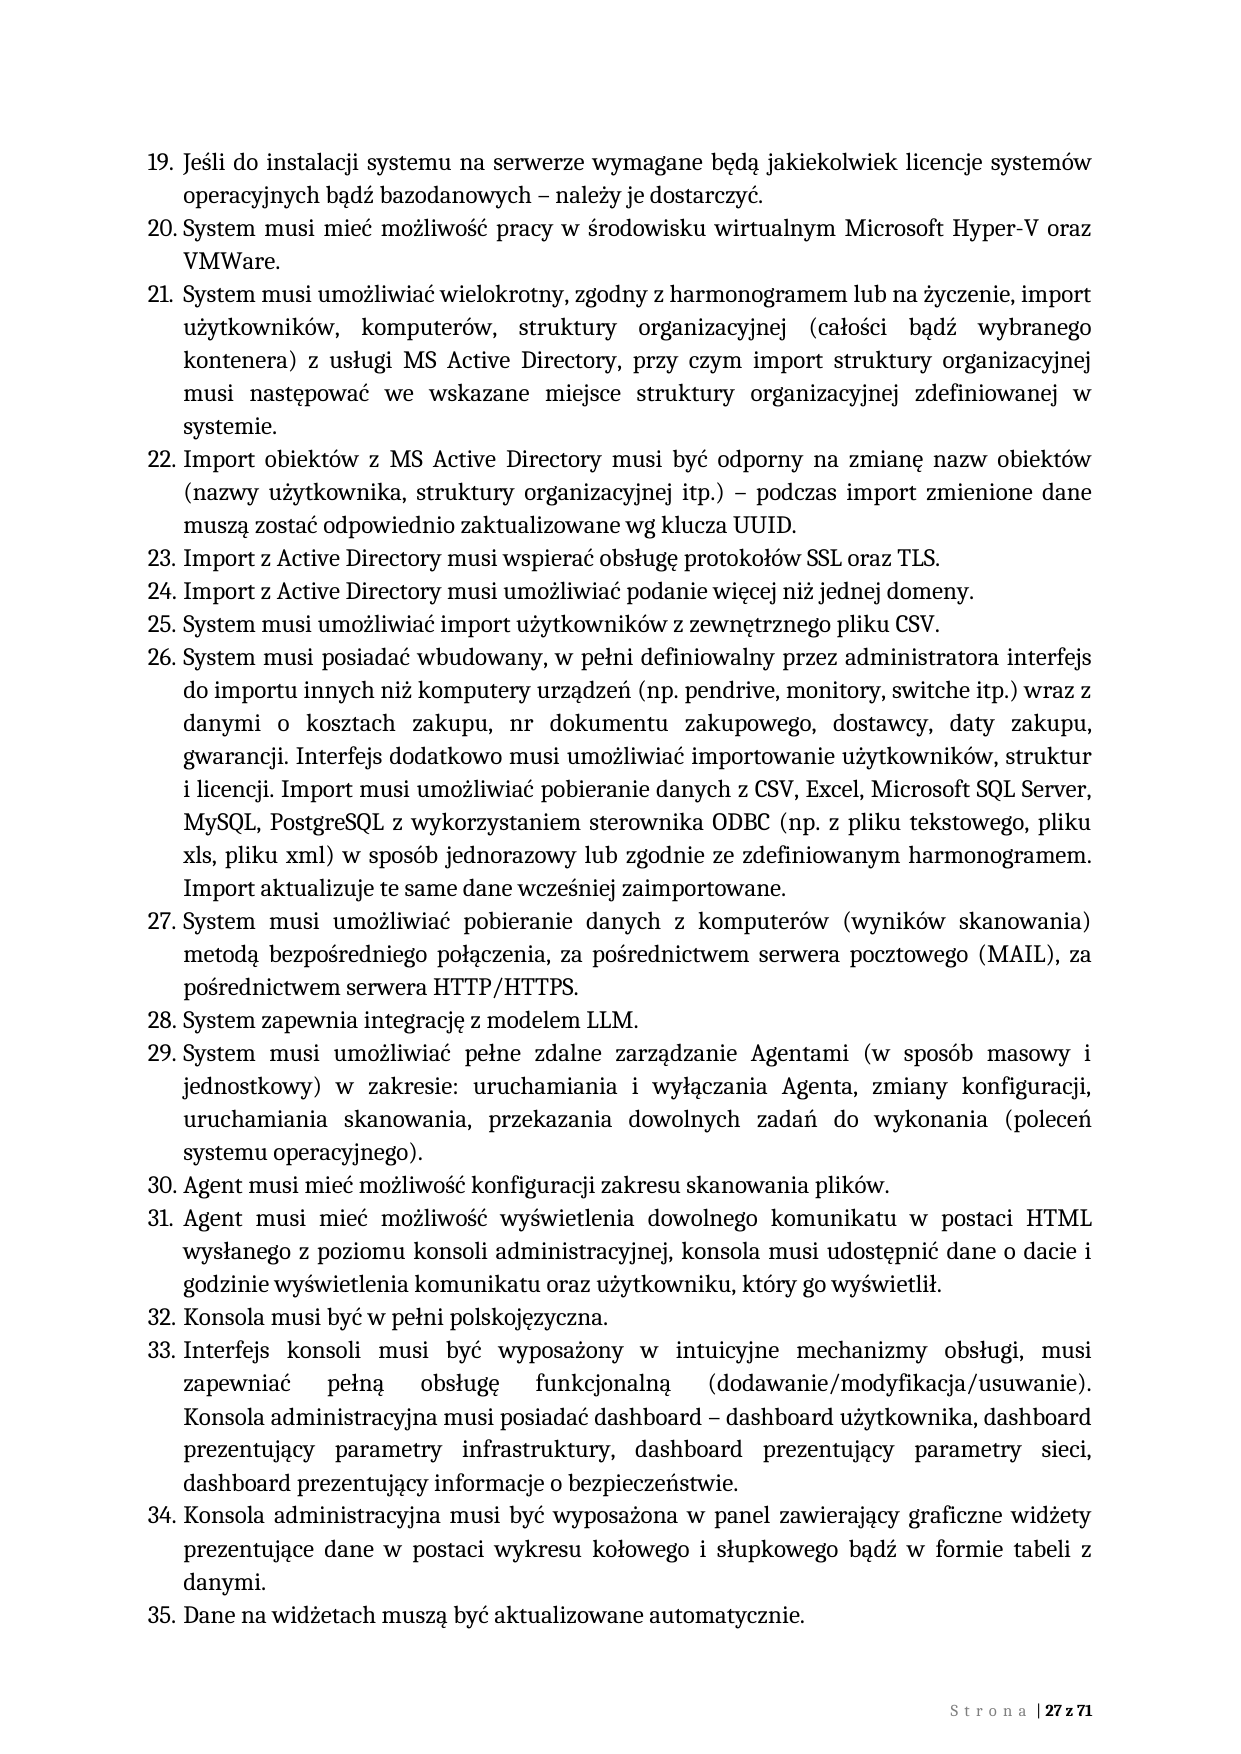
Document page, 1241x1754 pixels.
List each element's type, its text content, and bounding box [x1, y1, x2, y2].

list Konsola administracyjna musi być wyposażona w panel zawierający graficzne widżety prezentujące dane w postaci wykresu kołowego i słupkowego bądź w formie tabeli z danymi. [148, 1501, 1093, 1596]
list Dane na widżetach muszą być aktualizowane automatycznie. [148, 1601, 1093, 1629]
list System musi umożliwiać wielokrotny, zgodny z harmonogramem lub na życzenie, import użytkowników, komputerów, struktury organizacyjnej (całości bądź wybranego kontenera) z usługi MS Active Directory, przy czym import struktury organizacyjnej musi następować we wskazane miejsce struktury organizacyjnej zdefiniowanej w systemie. [148, 280, 1093, 441]
list Jeśli do instalacji systemu na serwerze wymagane będą jakiekolwiek licencje systemów operacyjnych bądź bazodanowych – należy je dostarczyć. [148, 148, 1093, 209]
list Agent musi mieć możliwość konfiguracji zakresu skanowania plików. [148, 1171, 1093, 1200]
list Agent musi mieć możliwość wyświetlenia dowolnego komunikatu w postaci HTML wysłanego z poziomu konsoli administracyjnej, konsola musi udostępnić dane o dacie i godzinie wyświetlenia komunikatu oraz użytkowniku, który go wyświetlił. [148, 1204, 1093, 1299]
list System musi umożliwiać import użytkowników z zewnętrznego pliku CSV. [148, 610, 1093, 639]
list Import z Active Directory musi wspierać obsługę protokołów SSL oraz TLS. [148, 544, 1093, 573]
list System zapewnia integrację z modelem LLM. [148, 1006, 1093, 1035]
list Import obiektów z MS Active Directory musi być odporny na zmianę nazw obiektów (nazwy użytkownika, struktury organizacyjnej itp.) – podczas import zmienione dane muszą zostać odpowiednio zaktualizowane wg klucza UUID. [148, 445, 1093, 539]
list System musi posiadać wbudowany, w pełni definiowalny przez administratora interfejs do importu innych niż komputery urządzeń (np. pendrive, monitory, switche itp.) wraz z danymi o kosztach zakupu, nr dokumentu zakupowego, dostawcy, daty zakupu, gwarancji. Interfejs dodatkowo musi umożliwiać importowanie użytkowników, struktur i licencji. Import musi umożliwiać pobieranie danych z CSV, Excel, Microsoft SQL Server, MySQL, PostgreSQL z wykorzystaniem sterownika ODBC (np. z pliku tekstowego, pliku xls, pliku xml) w sposób jednorazowy lub zgodnie ze zdefiniowanym harmonogramem. Import aktualizuje te same dane wcześniej zaimportowane. [148, 643, 1093, 903]
list Interfejs konsoli musi być wyposażony w intuicyjne mechanizmy obsługi, musi zapewniać pełną obsługę funkcjonalną (dodawanie/modyfikacja/usuwanie). Konsola administracyjna musi posiadać dashboard – dashboard użytkownika, dashboard prezentujący parametry infrastruktury, dashboard prezentujący parametry sieci, dashboard prezentujący informacje o bezpieczeństwie. [148, 1336, 1093, 1497]
list System musi umożliwiać pobieranie danych z komputerów (wyników skanowania) metodą bezpośredniego połączenia, za pośrednictwem serwera pocztowego (MAIL), za pośrednictwem serwera HTTP/HTTPS. [148, 907, 1093, 1002]
list Import z Active Directory musi umożliwiać podanie więcej niż jednej domeny. [148, 577, 1093, 606]
list System musi mieć możliwość pracy w środowisku wirtualnym Microsoft Hyper-V oraz VMWare. [148, 214, 1093, 275]
list Konsola musi być w pełni polskojęzyczna. [148, 1303, 1093, 1332]
list System musi umożliwiać pełne zdalne zarządzanie Agentami (w sposób masowy i jednostkowy) w zakresie: uruchamiania i wyłączania Agenta, zmiany konfiguracji, uruchamiania skanowania, przekazania dowolnych zadań do wykonania (poleceń systemu operacyjnego). [148, 1039, 1093, 1167]
